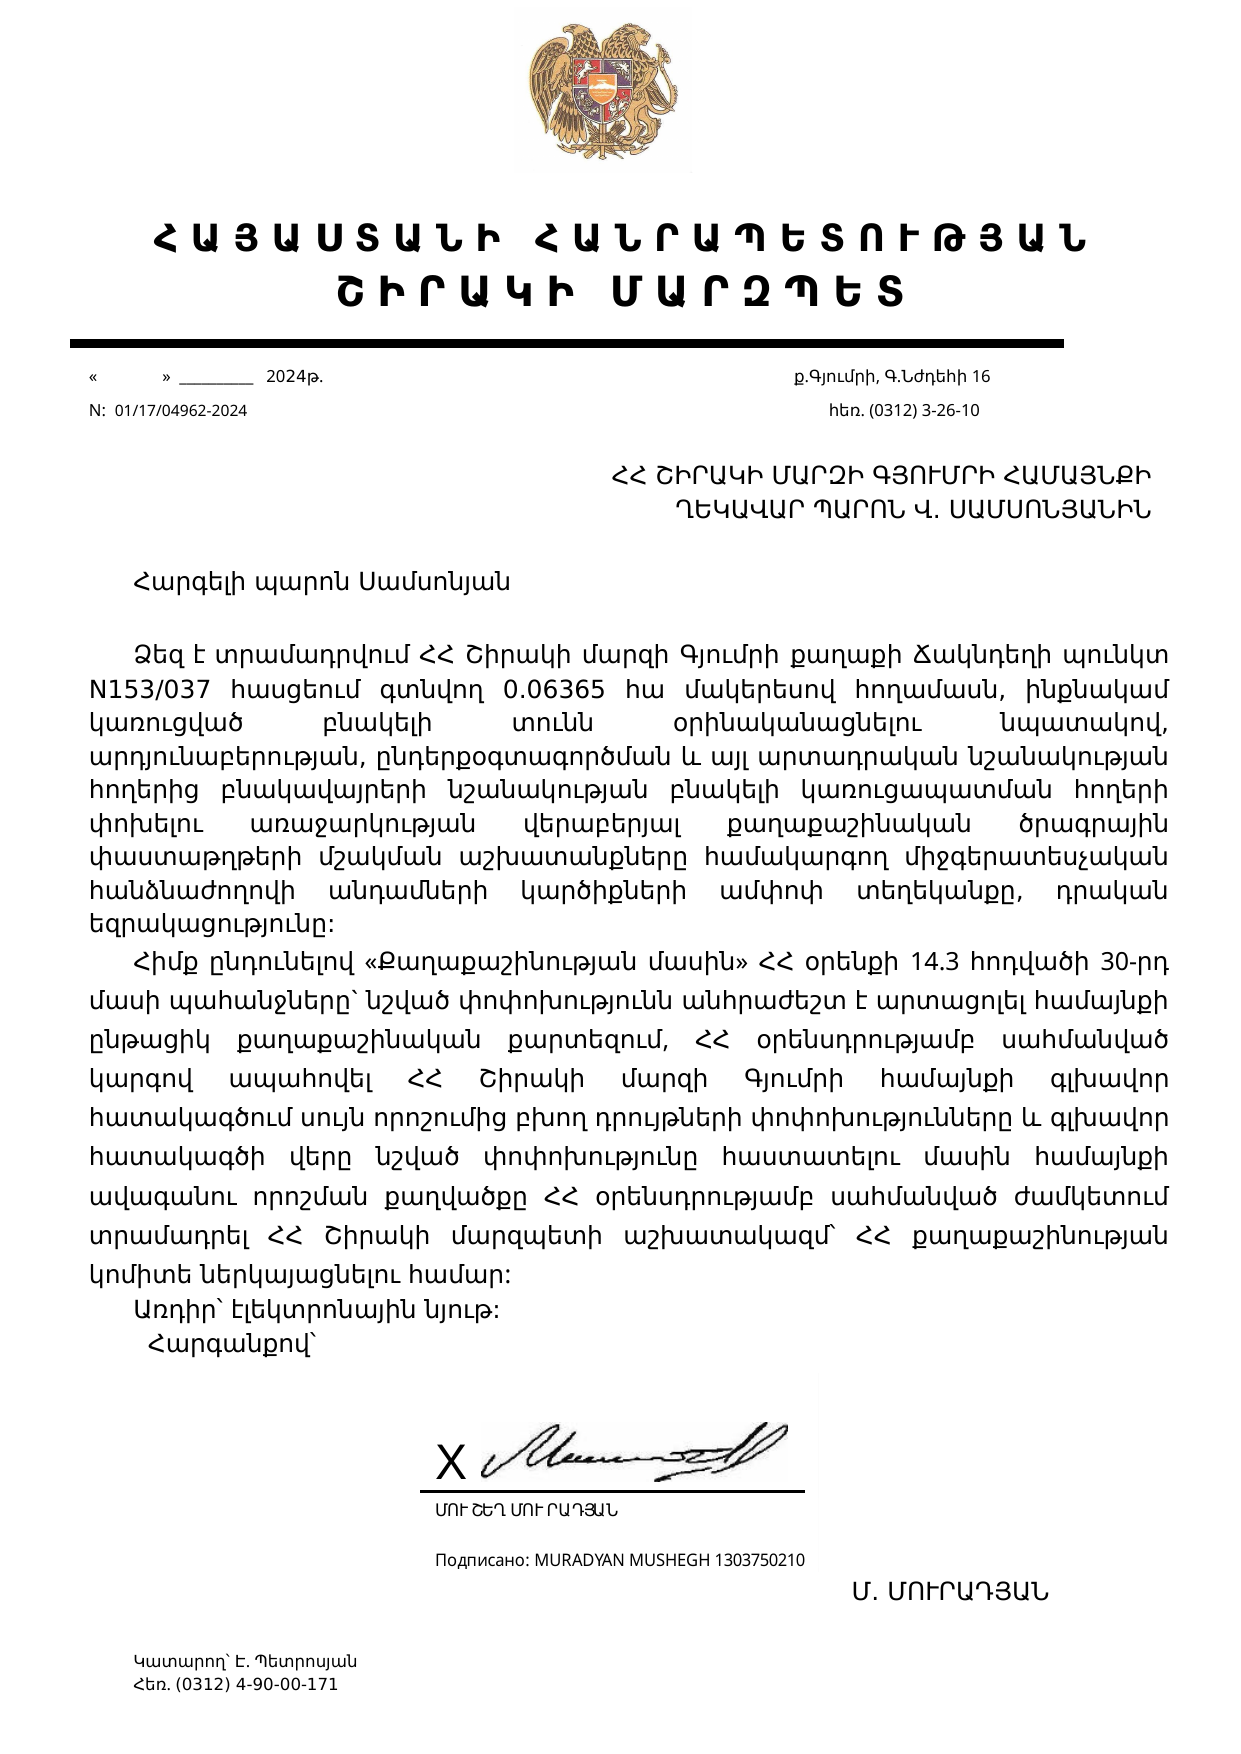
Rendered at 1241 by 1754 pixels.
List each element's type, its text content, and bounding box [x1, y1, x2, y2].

text Մ. ՄՈՒՐԱԴՅԱՆ [89, 1577, 1152, 1607]
text Կատարող՝ Է. Պետրոսյան [89, 1650, 1152, 1673]
text Հեռ. (0312) 4-90-00-171 [89, 1673, 1152, 1696]
text Հիմք ընդունելով «Քաղաքաշինության մասին» ՀՀ օրենքի 14.3 հոդվածի 30-րդ մասի պահանջները` նշված փոփոխությունն անհրաժեշտ է արտացոլել համայնքի ընթացիկ քաղաքաշինական քարտեզում, ՀՀ օրենսդրությամբ սահմանված կարգով ապահովել ՀՀ Շիրակի մարզի Գյումրի համայնքի գլխավոր հատակագծում սույն որոշումից բխող դրույթների փոփոխությունները և գլխավոր հատակագծի վերը նշված փոփոխությունը հաստատելու մասին համայնքի ավագանու որոշման քաղվածքը ՀՀ օրենսդրությամբ սահմանված ժամկետում տրամադրել ՀՀ Շիրակի մարզպետի աշխատակազմ՝ ՀՀ քաղաքաշինության կոմիտե ներկայացնելու համար: [89, 943, 1170, 1291]
text Հարգելի պարոն Սամսոնյան [89, 568, 1152, 597]
text Հարգանքով՝ [89, 1329, 1152, 1358]
text ՂԵԿԱՎԱՐ ՊԱՐՈՆ Վ. ՍԱՄՍՈՆՅԱՆԻՆ [89, 495, 1152, 524]
text Ձեզ է տրամադրվում ՀՀ Շիրակի մարզի Գյումրի քաղաքի Ճակնդեղի պունկտ N153/037 հասցեում գտնվող 0.06365 հա մակերեսով հողամասն, ինքնակամ կառուցված բնակելի տունն օրինականացնելու նպատակով, արդյունաբերության, ընդերքօգտագործման և այլ արտադրական նշանակության հողերից բնակավայրերի նշանակության բնակելի կառուցապատման հողերի փոխելու առաջարկության վերաբերյալ քաղաքաշինական ծրագրային փաստաթղթերի մշակման աշխատանքները համակարգող միջգերատեսչական հանձնաժողովի անդամների կարծիքների ամփոփ տեղեկանքը, դրական եզրակացությունը: [89, 636, 1170, 939]
text ՀՀ ՇԻՐԱԿԻ ՄԱՐԶԻ ԳՅՈՒՄՐԻ ՀԱՄԱՅՆՔԻ [89, 461, 1152, 491]
picture [513, 7, 693, 173]
text Առդիր՝ էլեկտրոնային նյութ: [89, 1296, 1152, 1325]
